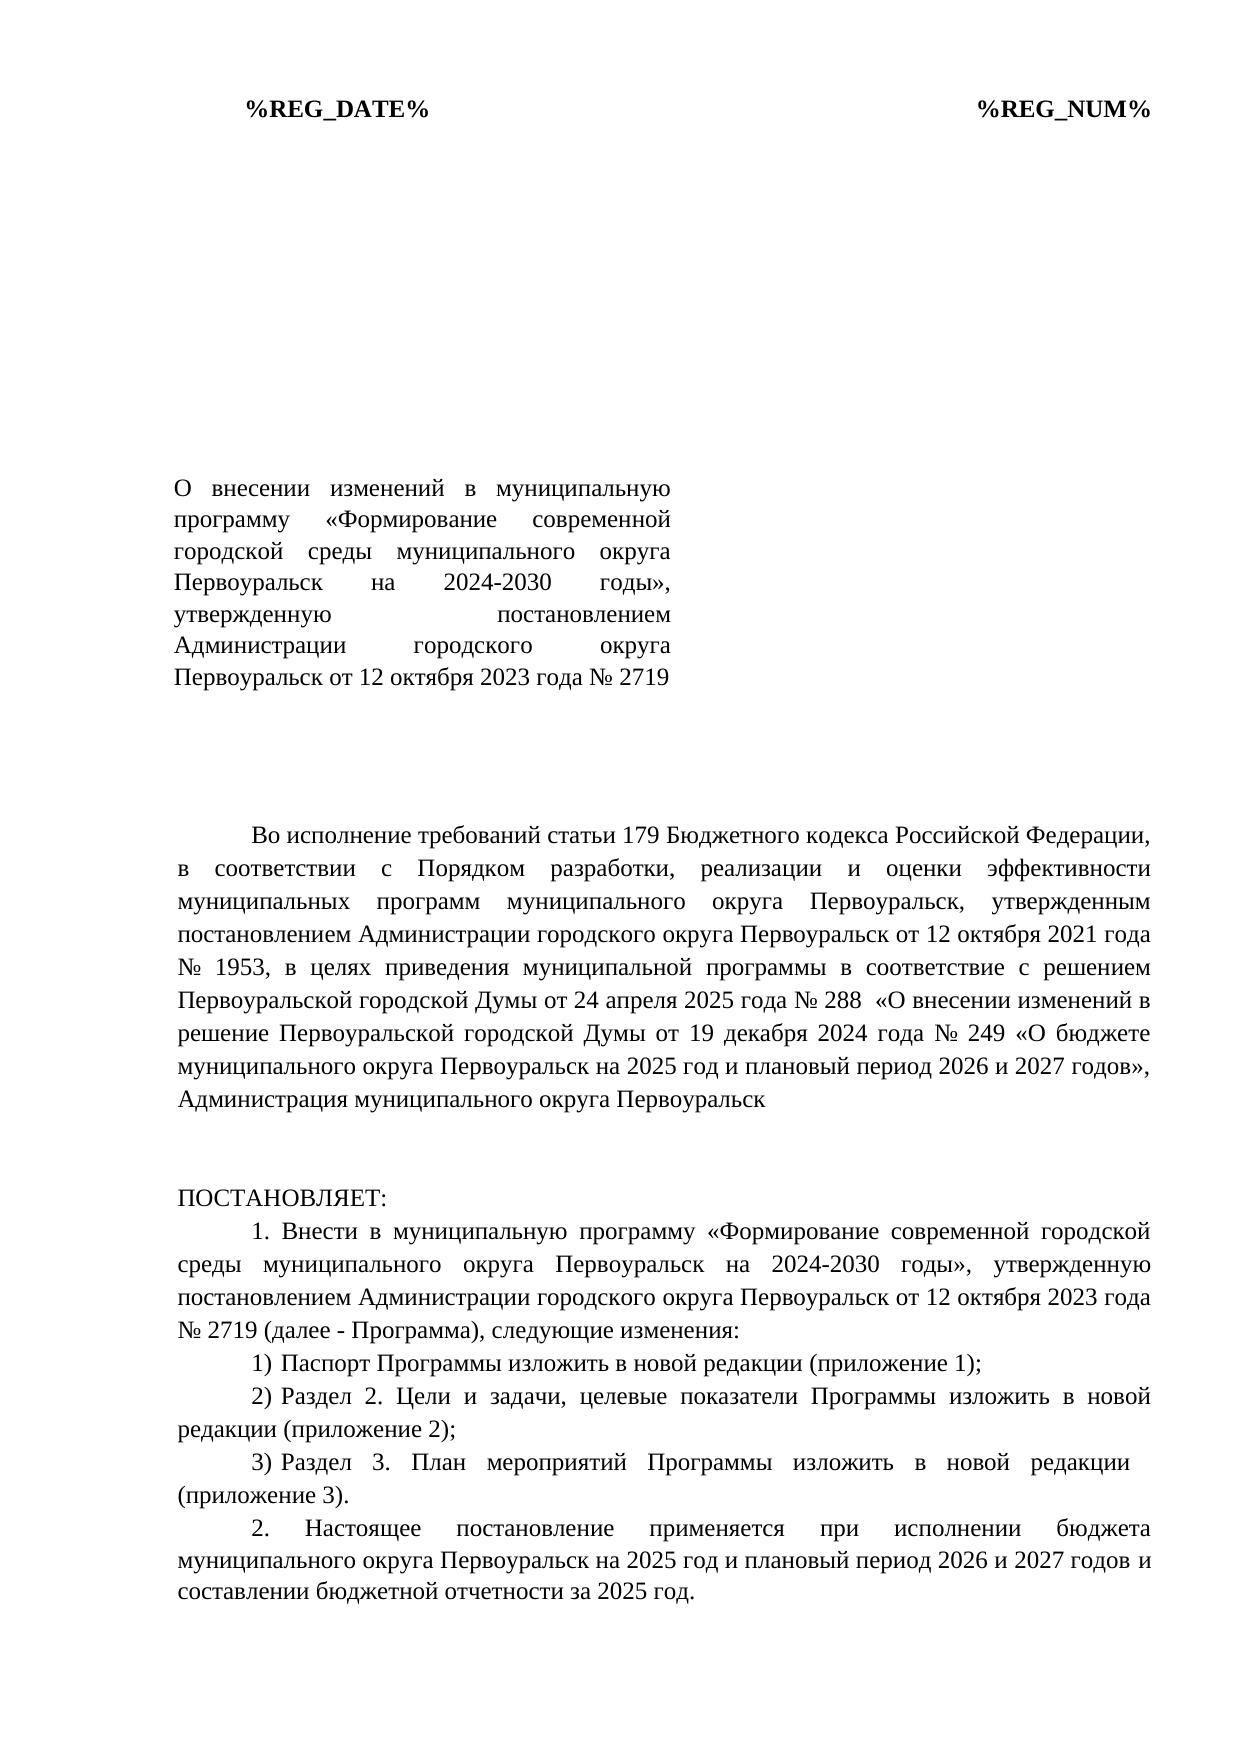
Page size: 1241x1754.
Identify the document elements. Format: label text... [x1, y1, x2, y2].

text 2. Настоящее постановление применяется при исполнении бюджета муниципального округа Первоуральск на 2025 год и плановый период 2026 и 2027 годов и составлении бюджетной отчетности за 2025 год. [177, 1513, 1152, 1605]
table_header %REG_NUM% [672, 94, 1166, 126]
list Раздел 2. Цели и задачи, целевые показатели Программы изложить в новой редакции (приложение 2); [177, 1381, 1152, 1443]
text ПОСТАНОВЛЯЕТ: [177, 1183, 1152, 1212]
list Раздел 3. План мероприятий Программы изложить в новой редакции (приложение 3). [177, 1447, 1152, 1509]
list Паспорт Программы изложить в новой редакции (приложение 1); [177, 1348, 1152, 1377]
table_header О внесении изменений в муниципальную программу «Формирование современной городской среды муниципального округа Первоуральск на 2024-2030 годы», утвержденную постановлением Администрации городского округа Первоуральск от 12 октября 2023 года № 2719 [163, 473, 679, 694]
table_header %REG_DATE% [233, 94, 672, 126]
text 1. Внести в муниципальную программу «Формирование современной городской среды муниципального округа Первоуральск на 2024-2030 годы», утвержденную постановлением Администрации городского округа Первоуральск от 12 октября 2023 года № 2719 (далее - Программа), следующие изменения: [177, 1216, 1152, 1344]
text Во исполнение требований статьи 179 Бюджетного кодекса Российской Федерации, в соответствии с Порядком разработки, реализации и оценки эффективности муниципальных программ муниципального округа Первоуральск, утвержденным постановлением Администрации городского округа Первоуральск от 12 октября 2021 года № 1953, в целях приведения муниципальной программы в соответствие с решением Первоуральской городской Думы от 24 апреля 2025 года № 288 «О внесении изменений в решение Первоуральской городской Думы от 19 декабря 2024 года № 249 «О бюджете муниципального округа Первоуральск на 2025 год и плановый период 2026 и 2027 годов», Администрация муниципального округа Первоуральск [177, 820, 1152, 1113]
